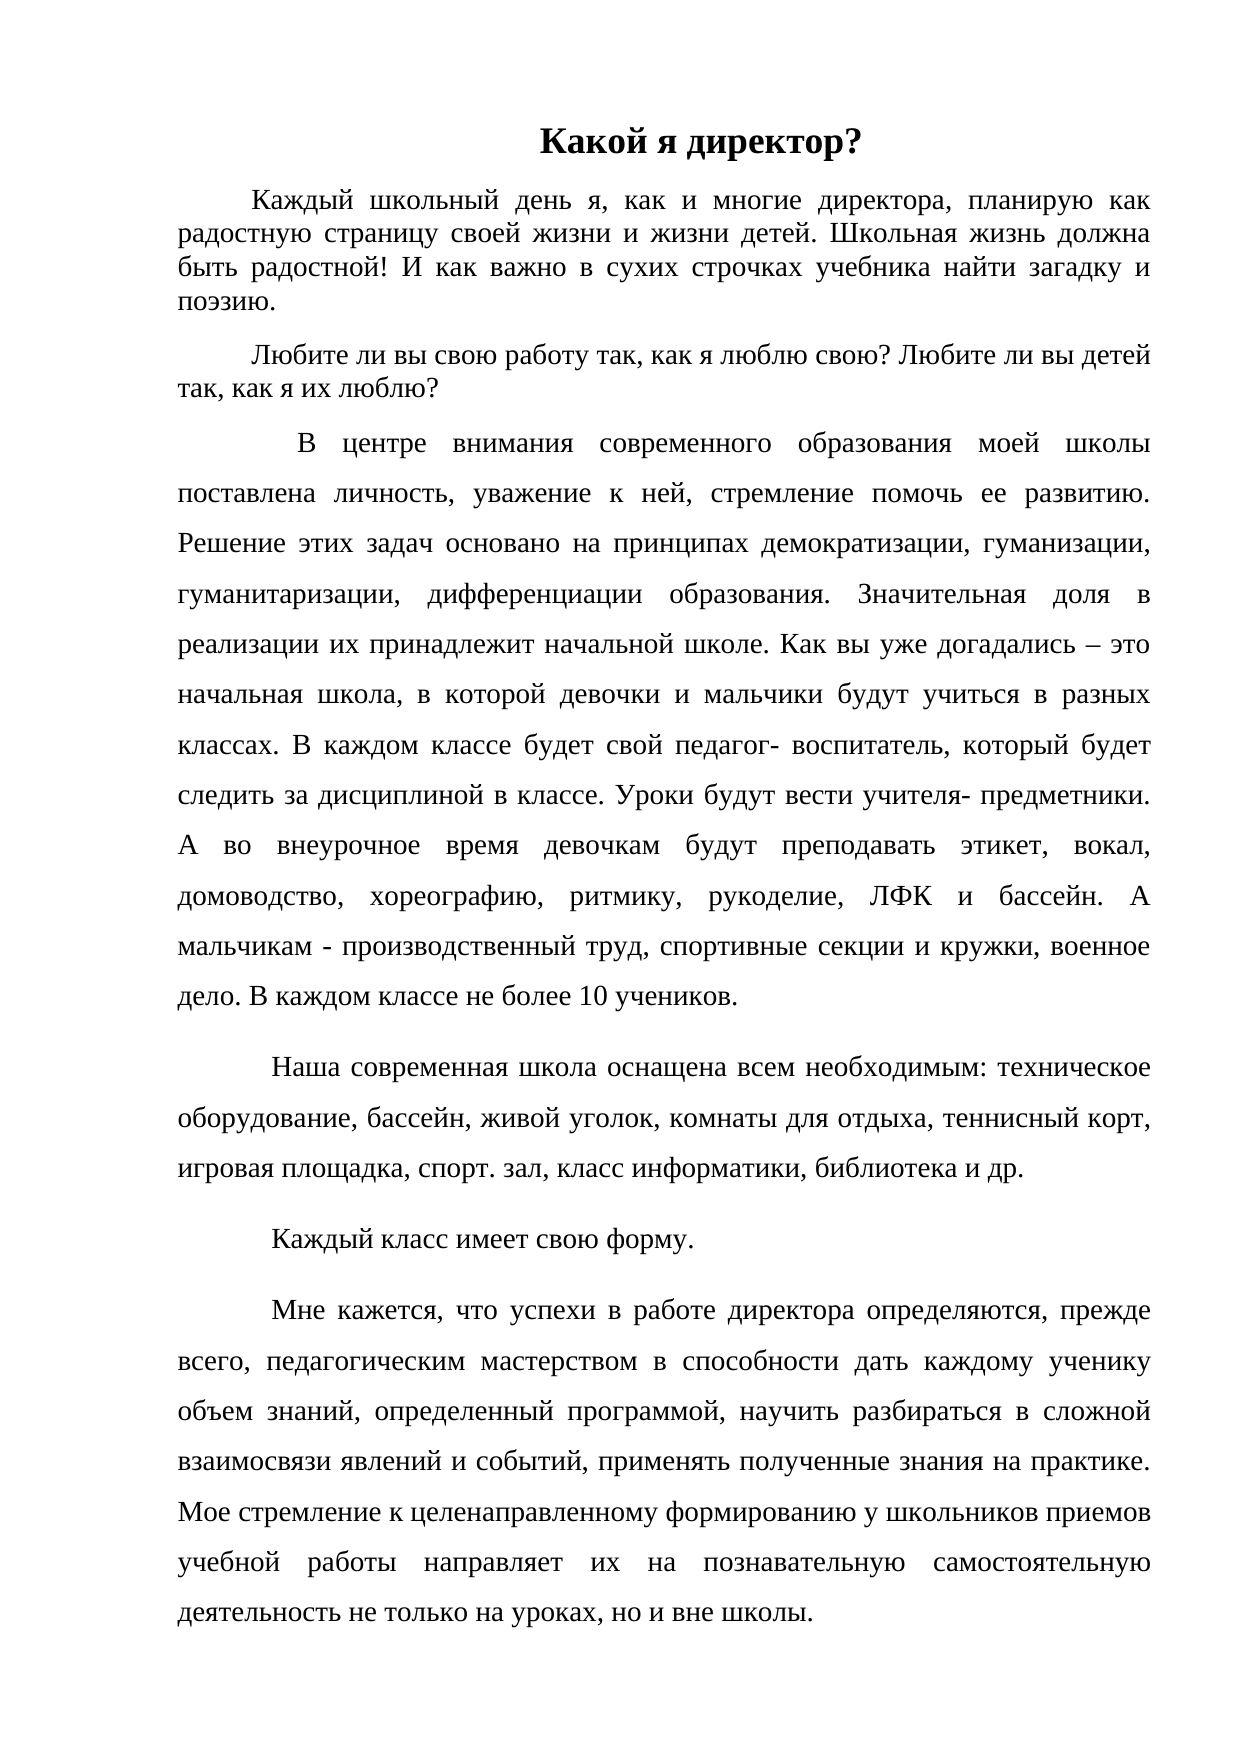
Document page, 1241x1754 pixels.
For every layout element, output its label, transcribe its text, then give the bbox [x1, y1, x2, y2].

text Любите ли вы свою работу так, как я люблю свою? Любите ли вы детей так, как я их люблю? [177, 337, 1152, 404]
text Наша современная школа оснащена всем необходимым: техническое оборудование, бассейн, живой уголок, комнаты для отдыха, теннисный корт, игровая площадка, спорт. зал, класс информатики, библиотека и др. [177, 1049, 1152, 1184]
text Каждый школьный день я, как и многие директора, планирую как радостную страницу своей жизни и жизни детей. Школьная жизнь должна быть радостной! И как важно в сухих строчках учебника найти загадку и поэзию. [177, 182, 1152, 316]
text В центре внимания современного образования моей школы поставлена личность, уважение к ней, стремление помочь ее развитию. Решение этих задач основано на принципах демократизации, гуманизации, гуманитаризации, дифференциации образования. Значительная доля в реализации их принадлежит начальной школе. Как вы уже догадались – это начальная школа, в которой девочки и мальчики будут учиться в разных классах. В каждом классе будет свой педагог- воспитатель, который будет следить за дисциплиной в классе. Уроки будут вести учителя- предметники. А во внеурочное время девочкам будут преподавать этикет, вокал, домоводство, хореографию, ритмику, рукоделие, ЛФК и бассейн. А мальчикам - производственный труд, спортивные секции и кружки, военное дело. В каждом классе не более 10 учеников. [177, 425, 1152, 1012]
text Каждый класс имеет свою форму. [177, 1221, 1152, 1255]
text Какой я директор? [177, 118, 1152, 161]
text Мне кажется, что успехи в работе директора определяются, прежде всего, педагогическим мастерством в способности дать каждому ученику объем знаний, определенный программой, научить разбираться в сложной взаимосвязи явлений и событий, применять полученные знания на практике. Мое стремление к целенаправленному формированию у школьников приемов учебной работы направляет их на познавательную самостоятельную деятельность не только на уроках, но и вне школы. [177, 1292, 1152, 1628]
